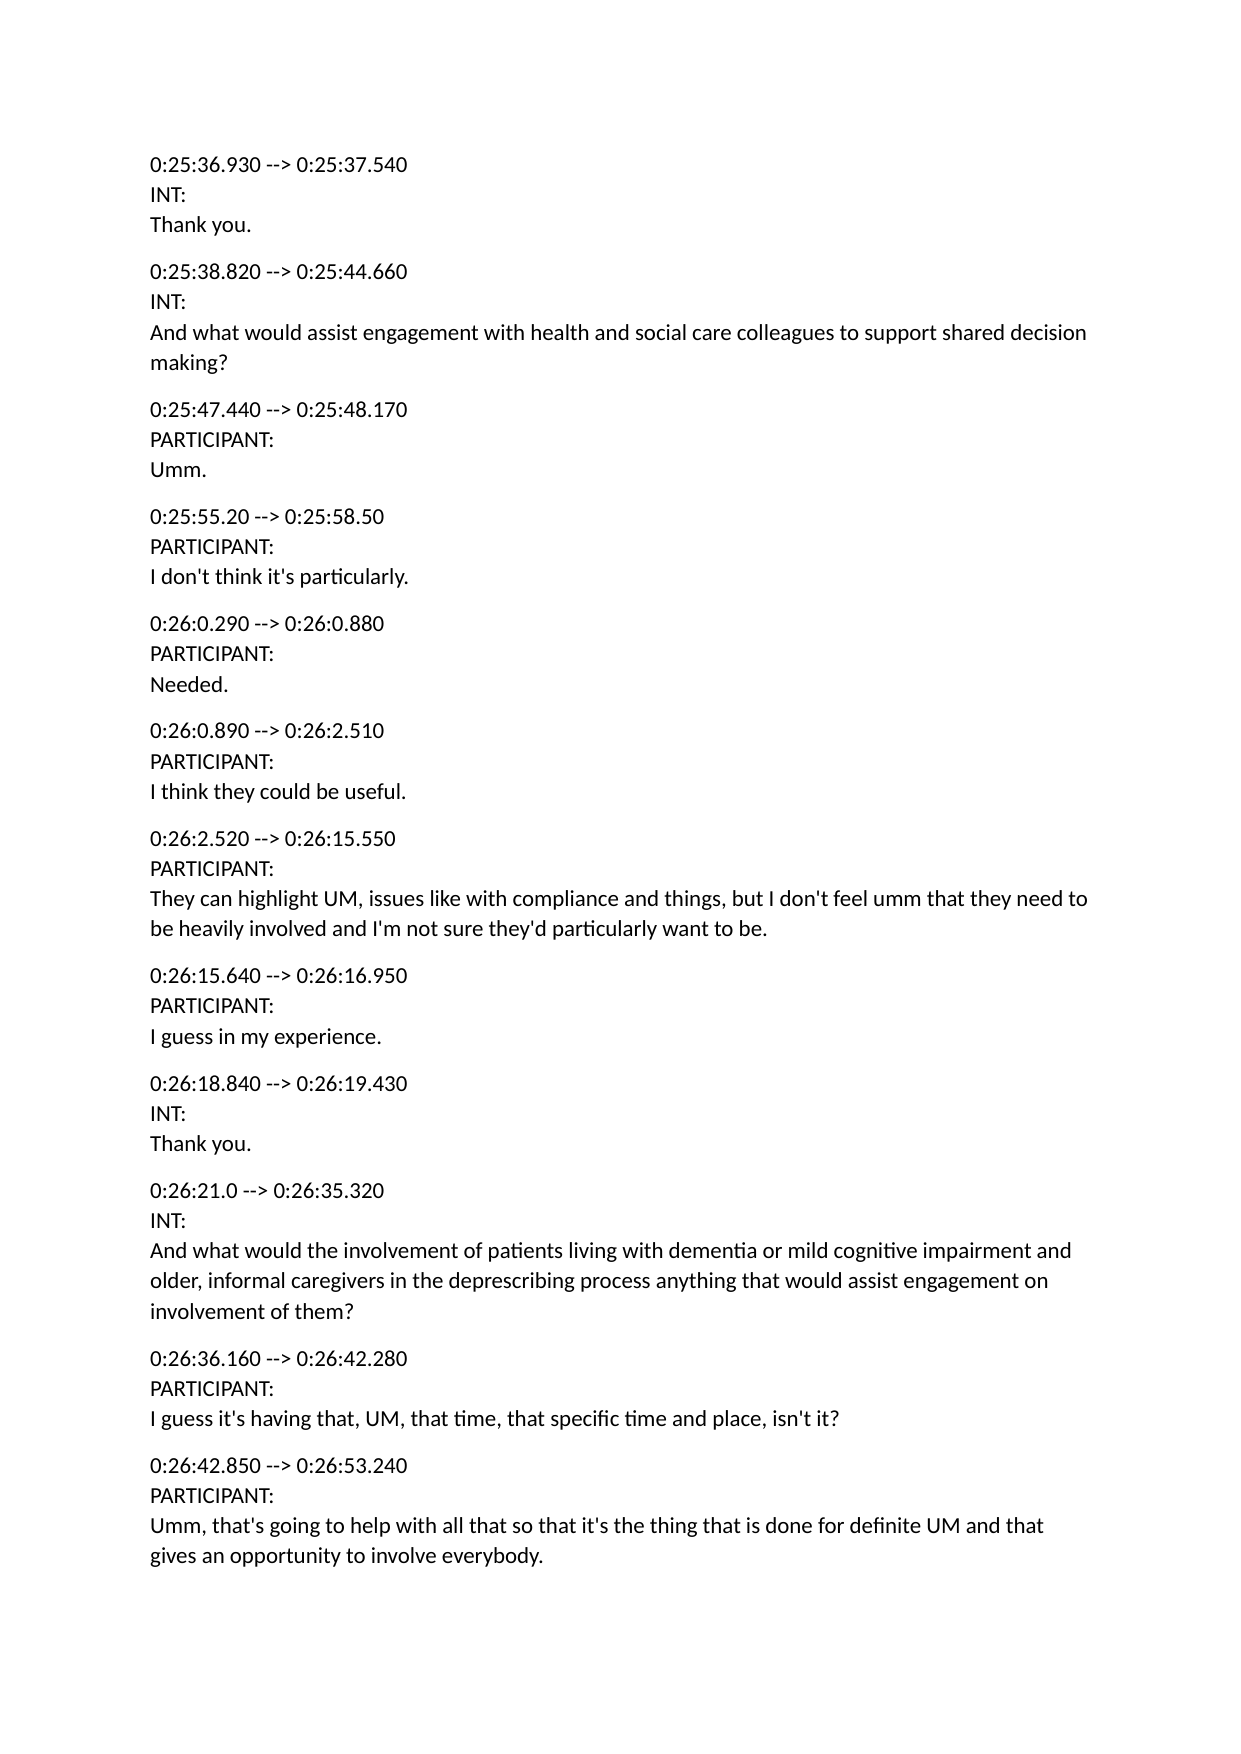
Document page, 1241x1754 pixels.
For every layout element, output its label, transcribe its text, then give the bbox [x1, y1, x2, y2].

text 0:26:42.850 --> 0:26:53.240 PARTICIPANT: Umm, that's going to help with all that so that it's the thing that is done for definite UM and that gives an opportunity to involve everybody. [150, 1451, 1090, 1570]
text 0:25:55.20 --> 0:25:58.50 PARTICIPANT: I don't think it's particularly. [150, 502, 1090, 591]
text 0:26:2.520 --> 0:26:15.550 PARTICIPANT: They can highlight UM, issues like with compliance and things, but I don't feel umm that they need to be heavily involved and I'm not sure they'd particularly want to be. [150, 824, 1090, 943]
text 0:25:36.930 --> 0:25:37.540 INT: Thank you. [150, 150, 1090, 238]
text 0:25:47.440 --> 0:25:48.170 PARTICIPANT: Umm. [150, 395, 1090, 483]
text 0:26:18.840 --> 0:26:19.430 INT: Thank you. [150, 1069, 1090, 1157]
text 0:25:38.820 --> 0:25:44.660 INT: And what would assist engagement with health and social care colleagues to support shared decision making? [150, 257, 1090, 376]
text 0:26:21.0 --> 0:26:35.320 INT: And what would the involvement of patients living with dementia or mild cognitive impairment and older, informal caregivers in the deprescribing process anything that would assist engagement on involvement of them? [150, 1176, 1090, 1325]
text 0:26:0.290 --> 0:26:0.880 PARTICIPANT: Needed. [150, 609, 1090, 698]
text 0:26:15.640 --> 0:26:16.950 PARTICIPANT: I guess in my experience. [150, 961, 1090, 1050]
text 0:26:0.890 --> 0:26:2.510 PARTICIPANT: I think they could be useful. [150, 717, 1090, 805]
text 0:26:36.160 --> 0:26:42.280 PARTICIPANT: I guess it's having that, UM, that time, that specific time and place, isn't it? [150, 1344, 1090, 1432]
